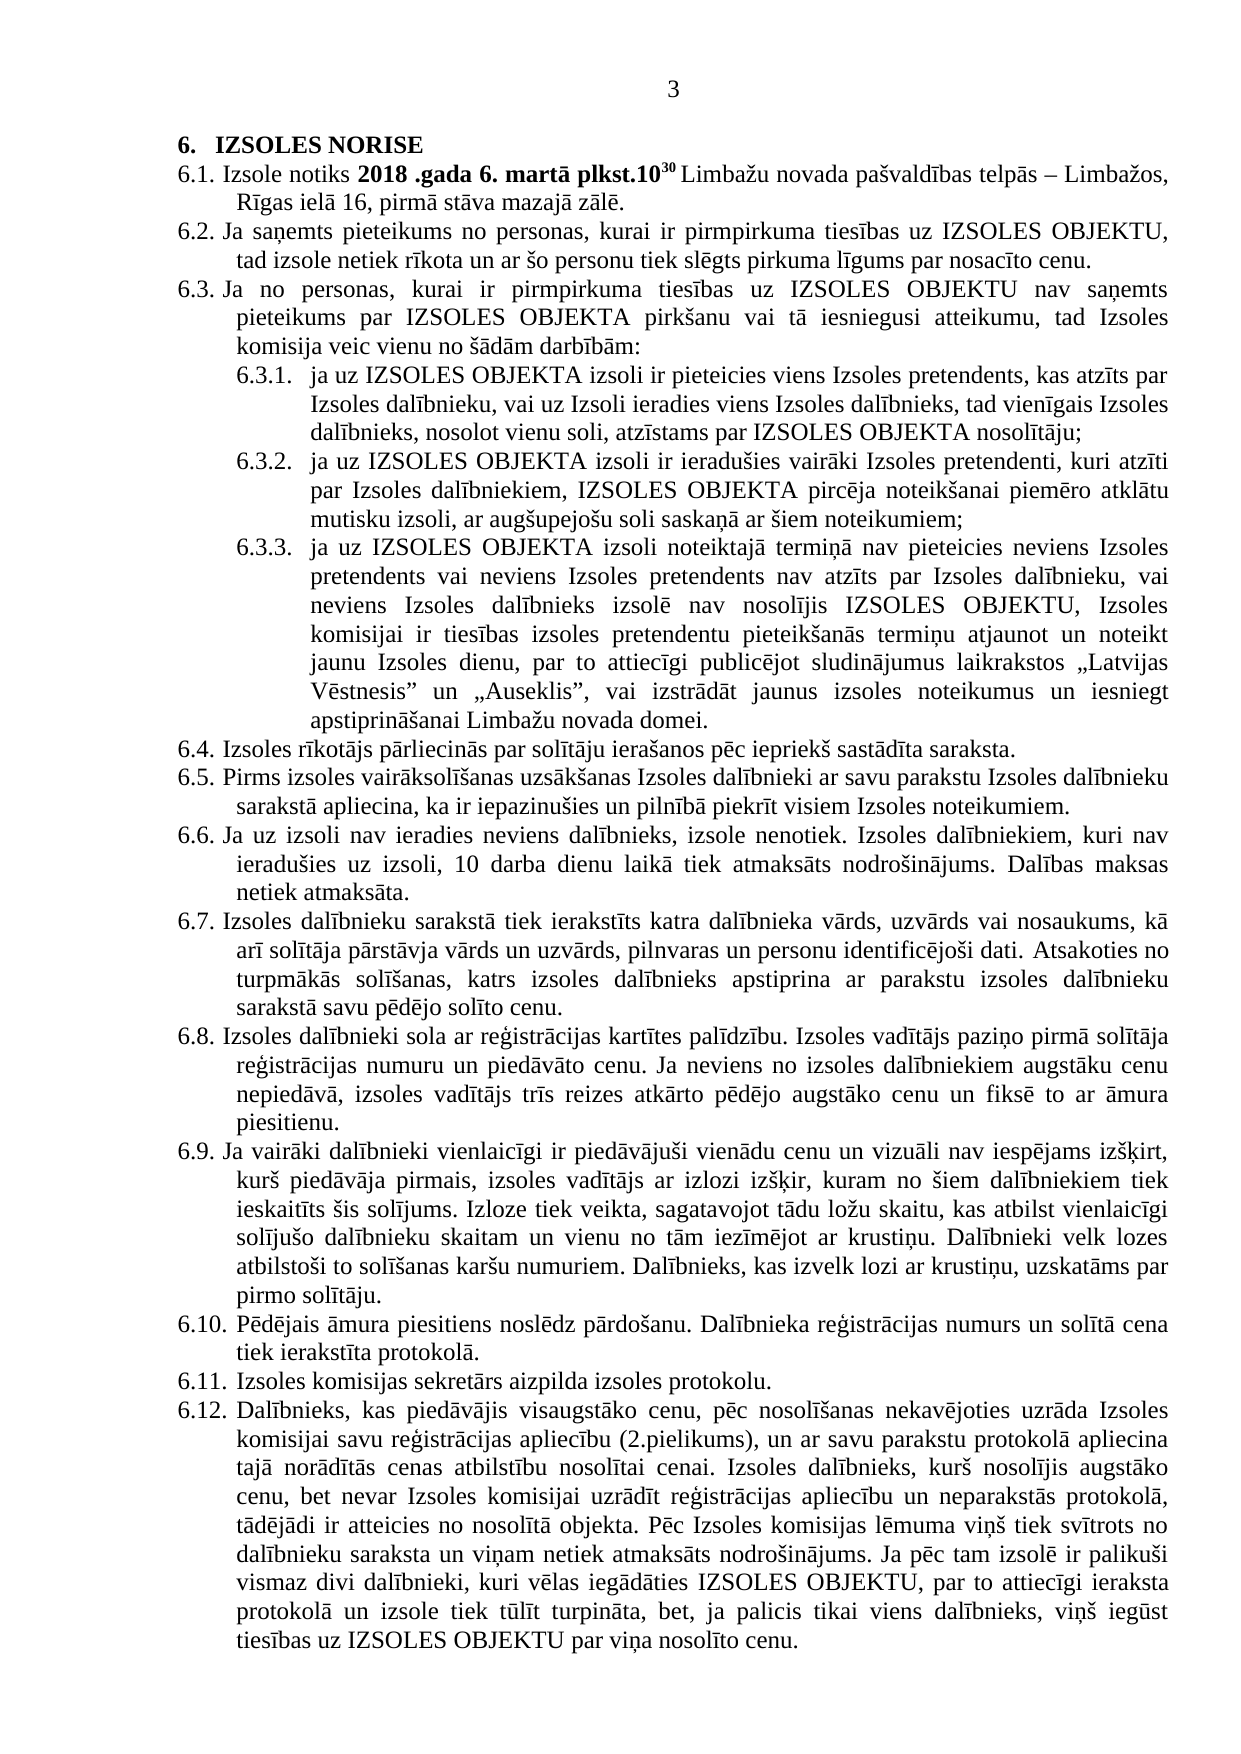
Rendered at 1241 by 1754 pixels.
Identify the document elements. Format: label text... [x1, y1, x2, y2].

list Pirms izsoles vairāksolīšanas uzsākšanas Izsoles dalībnieki ar savu parakstu Izsoles dalībnieku sarakstā apliecina, ka ir iepazinušies un pilnībā piekrīt visiem Izsoles noteikumiem. [177, 762, 1169, 820]
list Izsole notiks 2018 .gada 6. martā plkst.1030 Limbažu novada pašvaldības telpās – Limbažos, Rīgas ielā 16, pirmā stāva mazajā zālē. [177, 159, 1169, 216]
list Ja saņemts pieteikums no personas, kurai ir pirmpirkuma tiesības uz IZSOLES OBJEKTU, tad izsole netiek rīkota un ar šo personu tiek slēgts pirkuma līgums par nosacīto cenu. [177, 216, 1169, 274]
list Ja uz izsoli nav ieradies neviens dalībnieks, izsole nenotiek. Izsoles dalībniekiem, kuri nav ieradušies uz izsoli, 10 darba dienu laikā tiek atmaksāts nodrošinājums. Dalības maksas netiek atmaksāta. [177, 820, 1169, 906]
list Pēdējais āmura piesitiens noslēdz pārdošanu. Dalībnieka reģistrācijas numurs un solītā cena tiek ierakstīta protokolā. [177, 1309, 1169, 1366]
list Ja no personas, kurai ir pirmpirkuma tiesības uz IZSOLES OBJEKTU nav saņemts pieteikums par IZSOLES OBJEKTA pirkšanu vai tā iesniegusi atteikumu, tad Izsoles komisija veic vienu no šādām darbībām: [177, 274, 1169, 360]
list Izsoles rīkotājs pārliecinās par solītāju ierašanos pēc iepriekš sastādīta saraksta. [177, 734, 1169, 762]
list Ja vairāki dalībnieki vienlaicīgi ir piedāvājuši vienādu cenu un vizuāli nav iespējams izšķirt, kurš piedāvāja pirmais, izsoles vadītājs ar izlozi izšķir, kuram no šiem dalībniekiem tiek ieskaitīts šis solījums. Izloze tiek veikta, sagatavojot tādu ložu skaitu, kas atbilst vienlaicīgi solījušo dalībnieku skaitam un vienu no tām iezīmējot ar krustiņu. Dalībnieki velk lozes atbilstoši to solīšanas karšu numuriem. Dalībnieks, kas izvelk lozi ar krustiņu, uzskatāms par pirmo solītāju. [177, 1136, 1169, 1309]
list ja uz IZSOLES OBJEKTA izsoli noteiktajā termiņā nav pieteicies neviens Izsoles pretendents vai neviens Izsoles pretendents nav atzīts par Izsoles dalībnieku, vai neviens Izsoles dalībnieks izsolē nav nosolījis IZSOLES OBJEKTU, Izsoles komisijai ir tiesības izsoles pretendentu pieteikšanās termiņu atjaunot un noteikt jaunu Izsoles dienu, par to attiecīgi publicējot sludinājumus laikrakstos „Latvijas Vēstnesis” un „Auseklis”, vai izstrādāt jaunus izsoles noteikumus un iesniegt apstiprināšanai Limbažu novada domei. [236, 532, 1169, 734]
list Izsoles komisijas sekretārs aizpilda izsoles protokolu. [177, 1366, 1169, 1395]
list ja uz IZSOLES OBJEKTA izsoli ir ieradušies vairāki Izsoles pretendenti, kuri atzīti par Izsoles dalībniekiem, IZSOLES OBJEKTA pircēja noteikšanai piemēro atklātu mutisku izsoli, ar augšupejošu soli saskaņā ar šiem noteikumiem; [236, 446, 1169, 532]
list IZSOLES NORISE [177, 130, 1169, 159]
list Izsoles dalībnieki sola ar reģistrācijas kartītes palīdzību. Izsoles vadītājs paziņo pirmā solītāja reģistrācijas numuru un piedāvāto cenu. Ja neviens no izsoles dalībniekiem augstāku cenu nepiedāvā, izsoles vadītājs trīs reizes atkārto pēdējo augstāko cenu un fiksē to ar āmura piesitienu. [177, 1021, 1169, 1136]
list Dalībnieks, kas piedāvājis visaugstāko cenu, pēc nosolīšanas nekavējoties uzrāda Izsoles komisijai savu reģistrācijas apliecību (2.pielikums), un ar savu parakstu protokolā apliecina tajā norādītās cenas atbilstību nosolītai cenai. Izsoles dalībnieks, kurš nosolījis augstāko cenu, bet nevar Izsoles komisijai uzrādīt reģistrācijas apliecību un neparakstās protokolā, tādējādi ir atteicies no nosolītā objekta. Pēc Izsoles komisijas lēmuma viņš tiek svītrots no dalībnieku saraksta un viņam netiek atmaksāts nodrošinājums. Ja pēc tam izsolē ir palikuši vismaz divi dalībnieki, kuri vēlas iegādāties izsoles objektu, par to attiecīgi ieraksta protokolā un izsole tiek tūlīt turpināta, bet, ja palicis tikai viens dalībnieks, viņš iegūst tiesības uz izsoles objektu par viņa nosolīto cenu. [177, 1395, 1169, 1654]
list Izsoles dalībnieku sarakstā tiek ierakstīts katra dalībnieka vārds, uzvārds vai nosaukums, kā arī solītāja pārstāvja vārds un uzvārds, pilnvaras un personu identificējoši dati. Atsakoties no turpmākās solīšanas, katrs izsoles dalībnieks apstiprina ar parakstu izsoles dalībnieku sarakstā savu pēdējo solīto cenu. [177, 906, 1169, 1021]
list ja uz IZSOLES OBJEKTA izsoli ir pieteicies viens Izsoles pretendents, kas atzīts par Izsoles dalībnieku, vai uz Izsoli ieradies viens Izsoles dalībnieks, tad vienīgais Izsoles dalībnieks, nosolot vienu soli, atzīstams par IZSOLES OBJEKTA nosolītāju; [236, 360, 1169, 446]
